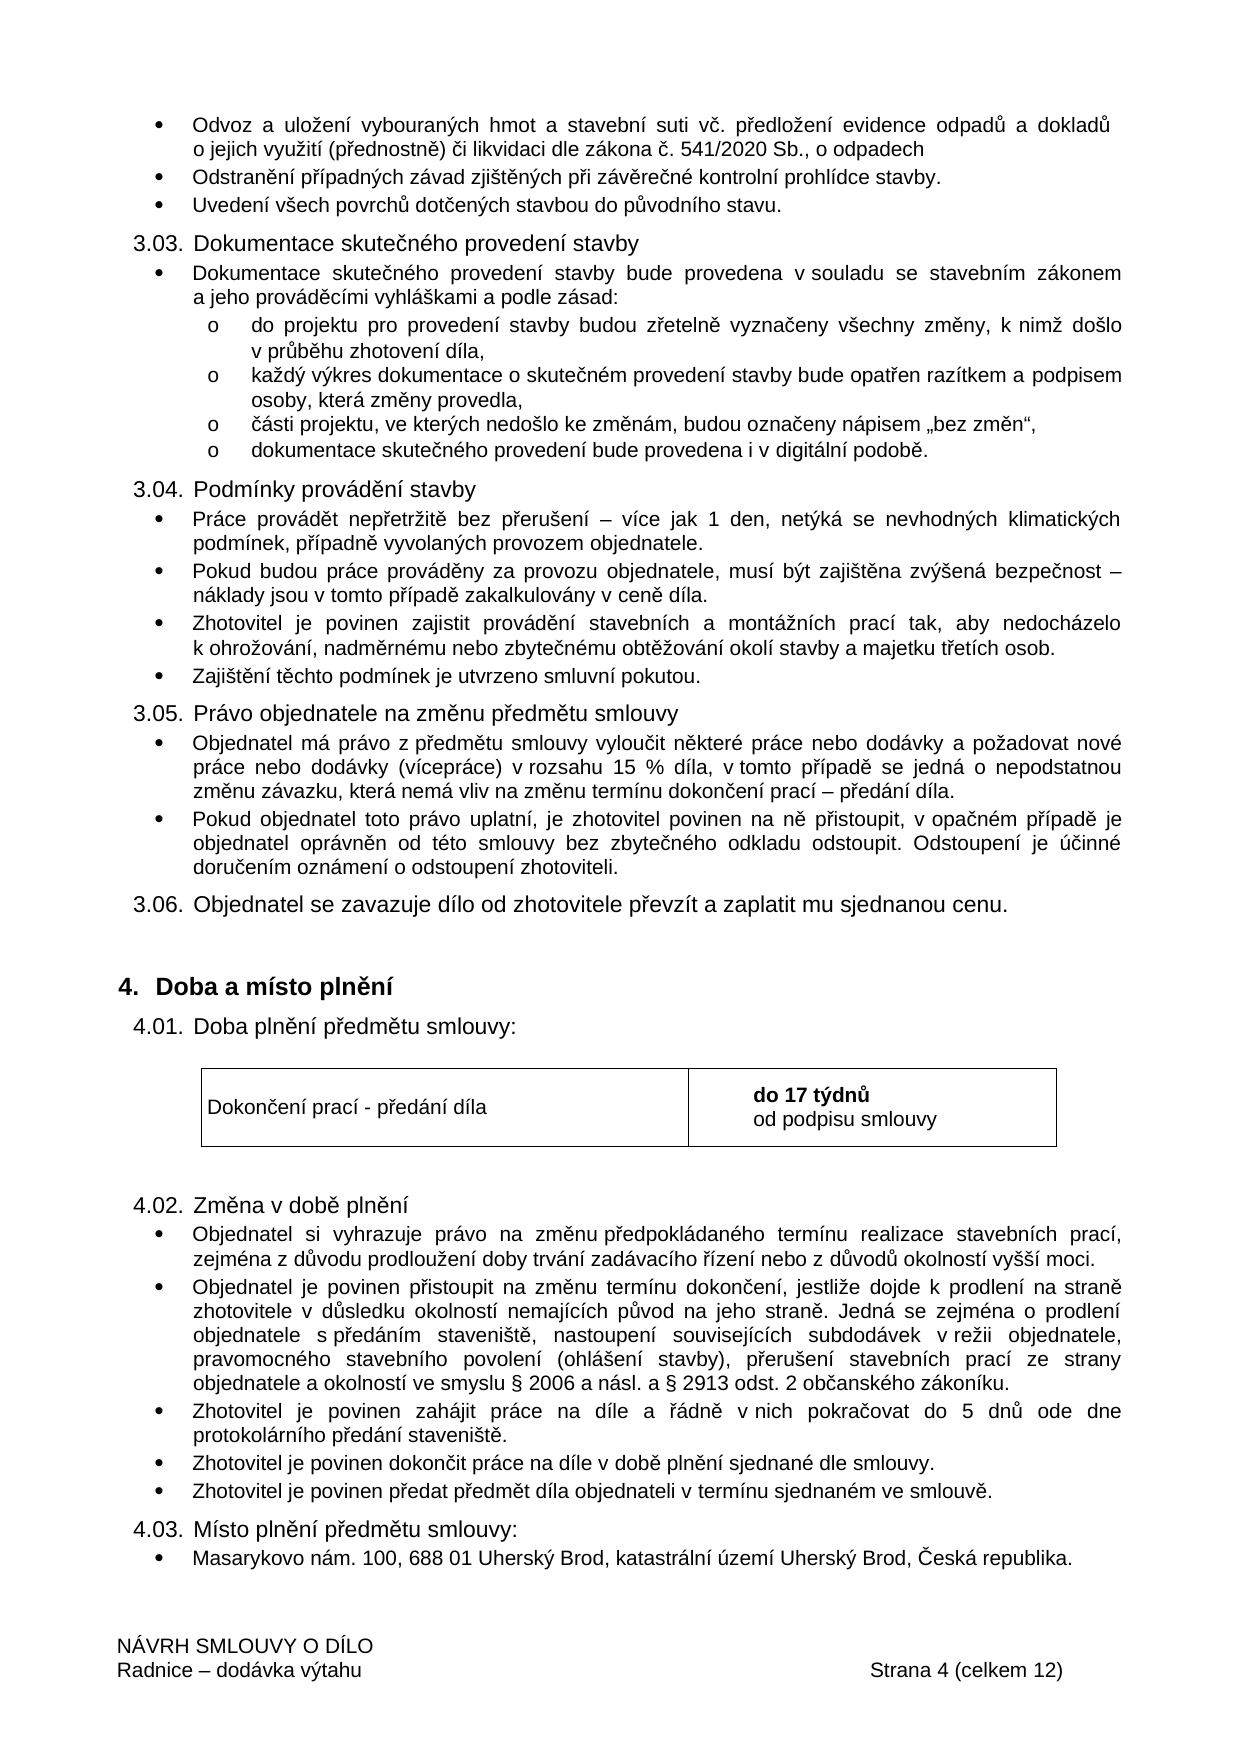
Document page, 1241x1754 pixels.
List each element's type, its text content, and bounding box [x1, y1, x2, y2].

text Zhotovitel je povinen zajistit provádění stavebních a montážních prací tak, aby nedocházelo k ohrožování, nadměrnému nebo zbytečnému obtěžování okolí stavby a majetku třetích osob. [155, 611, 1122, 659]
text do projektu pro provedení stavby budou zřetelně vyznačeny všechny změny, k nimž došlo v průběhu zhotovení díla, [207, 313, 1122, 362]
subtitle Dokumentace skutečného provedení stavby [133, 230, 1122, 256]
text Zhotovitel je povinen zahájit práce na díle a řádně v nich pokračovat do 5 dnů ode dne protokolárního předání staveniště. [155, 1398, 1122, 1447]
text Uvedení všech povrchů dotčených stavbou do původního stavu. [155, 193, 1122, 217]
subtitle Místo plnění předmětu smlouvy: [133, 1516, 1122, 1542]
text části projektu, ve kterých nedošlo ke změnám, budou označeny nápisem „bez změn“, [207, 412, 1122, 438]
subtitle Právo objednatele na změnu předmětu smlouvy [133, 700, 1122, 726]
text Masarykovo nám. 100, 688 01 Uherský Brod, katastrální území Uherský Brod, Česká republika. [155, 1546, 1122, 1570]
text Odvoz a uložení vybouraných hmot a stavební suti vč. předložení evidence odpadů a dokladů o jejich využití (přednostně) či likvidaci dle zákona č. 541/2020 Sb., o odpadech [155, 113, 1122, 161]
text Zhotovitel je povinen předat předmět díla objednateli v termínu sjednaném ve smlouvě. [155, 1479, 1122, 1503]
text Pokud budou práce prováděny za provozu objednatele, musí být zajištěna zvýšená bezpečnost – náklady jsou v tomto případě zakalkulovány v ceně díla. [155, 559, 1122, 607]
subtitle Doba plnění předmětu smlouvy: [133, 1013, 1122, 1039]
text Zajištění těchto podmínek je utvrzeno smluvní pokutou. [155, 663, 1122, 687]
text každý výkres dokumentace o skutečném provedení stavby bude opatřen razítkem a podpisem osoby, která změny provedla, [207, 362, 1122, 412]
text Pokud objednatel toto právo uplatní, je zhotovitel povinen na ně přistoupit, v opačném případě je objednatel oprávněn od této smlouvy bez zbytečného odkladu odstoupit. Odstoupení je účinné doručením oznámení o odstoupení zhotoviteli. [155, 807, 1122, 879]
text Objednatel má právo z předmětu smlouvy vyloučit některé práce nebo dodávky a požadovat nové práce nebo dodávky (vícepráce) v rozsahu 15 % díla, v tomto případě se jedná o nepodstatnou změnu závazku, která nemá vliv na změnu termínu dokončení prací – předání díla. [155, 731, 1122, 802]
subtitle Podmínky provádění stavby [133, 476, 1122, 503]
text Objednatel je povinen přistoupit na změnu termínu dokončení, jestliže dojde k prodlení na straně zhotovitele v důsledku okolností nemajících původ na jeho straně. Jedná se zejména o prodlení objednatele s předáním staveniště, nastoupení souvisejících subdodávek v režii objednatele, pravomocného stavebního povolení (ohlášení stavby), přerušení stavebních prací ze strany objednatele a okolností ve smyslu § 2006 a násl. a § 2913 odst. 2 občanského zákoníku. [155, 1274, 1122, 1394]
table_header Dokončení prací - předání díla [202, 1069, 688, 1146]
text Práce provádět nepřetržitě bez přerušení – více jak 1 den, netýká se nevhodných klimatických podmínek, případně vyvolaných provozem objednatele. [155, 507, 1122, 555]
text Objednatel si vyhrazuje právo na změnu předpokládaného termínu realizace stavebních prací, zejména z důvodu prodloužení doby trvání zadávacího řízení nebo z důvodů okolností vyšší moci. [155, 1222, 1122, 1270]
text Dokumentace skutečného provedení stavby bude provedena v souladu se stavebním zákonem a jeho prováděcími vyhláškami a podle zásad: [155, 260, 1122, 308]
subtitle Změna v době plnění [133, 1192, 1122, 1218]
text Zhotovitel je povinen dokončit práce na díle v době plnění sjednané dle smlouvy. [155, 1451, 1122, 1475]
table_header do 17 týdnů od podpisu smlouvy [689, 1069, 1056, 1146]
text dokumentace skutečného provedení bude provedena i v digitální podobě. [207, 438, 1122, 464]
text Odstranění případných závad zjištěných při závěrečné kontrolní prohlídce stavby. [155, 165, 1122, 189]
subtitle Doba a místo plnění [118, 972, 1122, 1000]
subtitle Objednatel se zavazuje dílo od zhotovitele převzít a zaplatit mu sjednanou cenu. [133, 891, 1122, 917]
